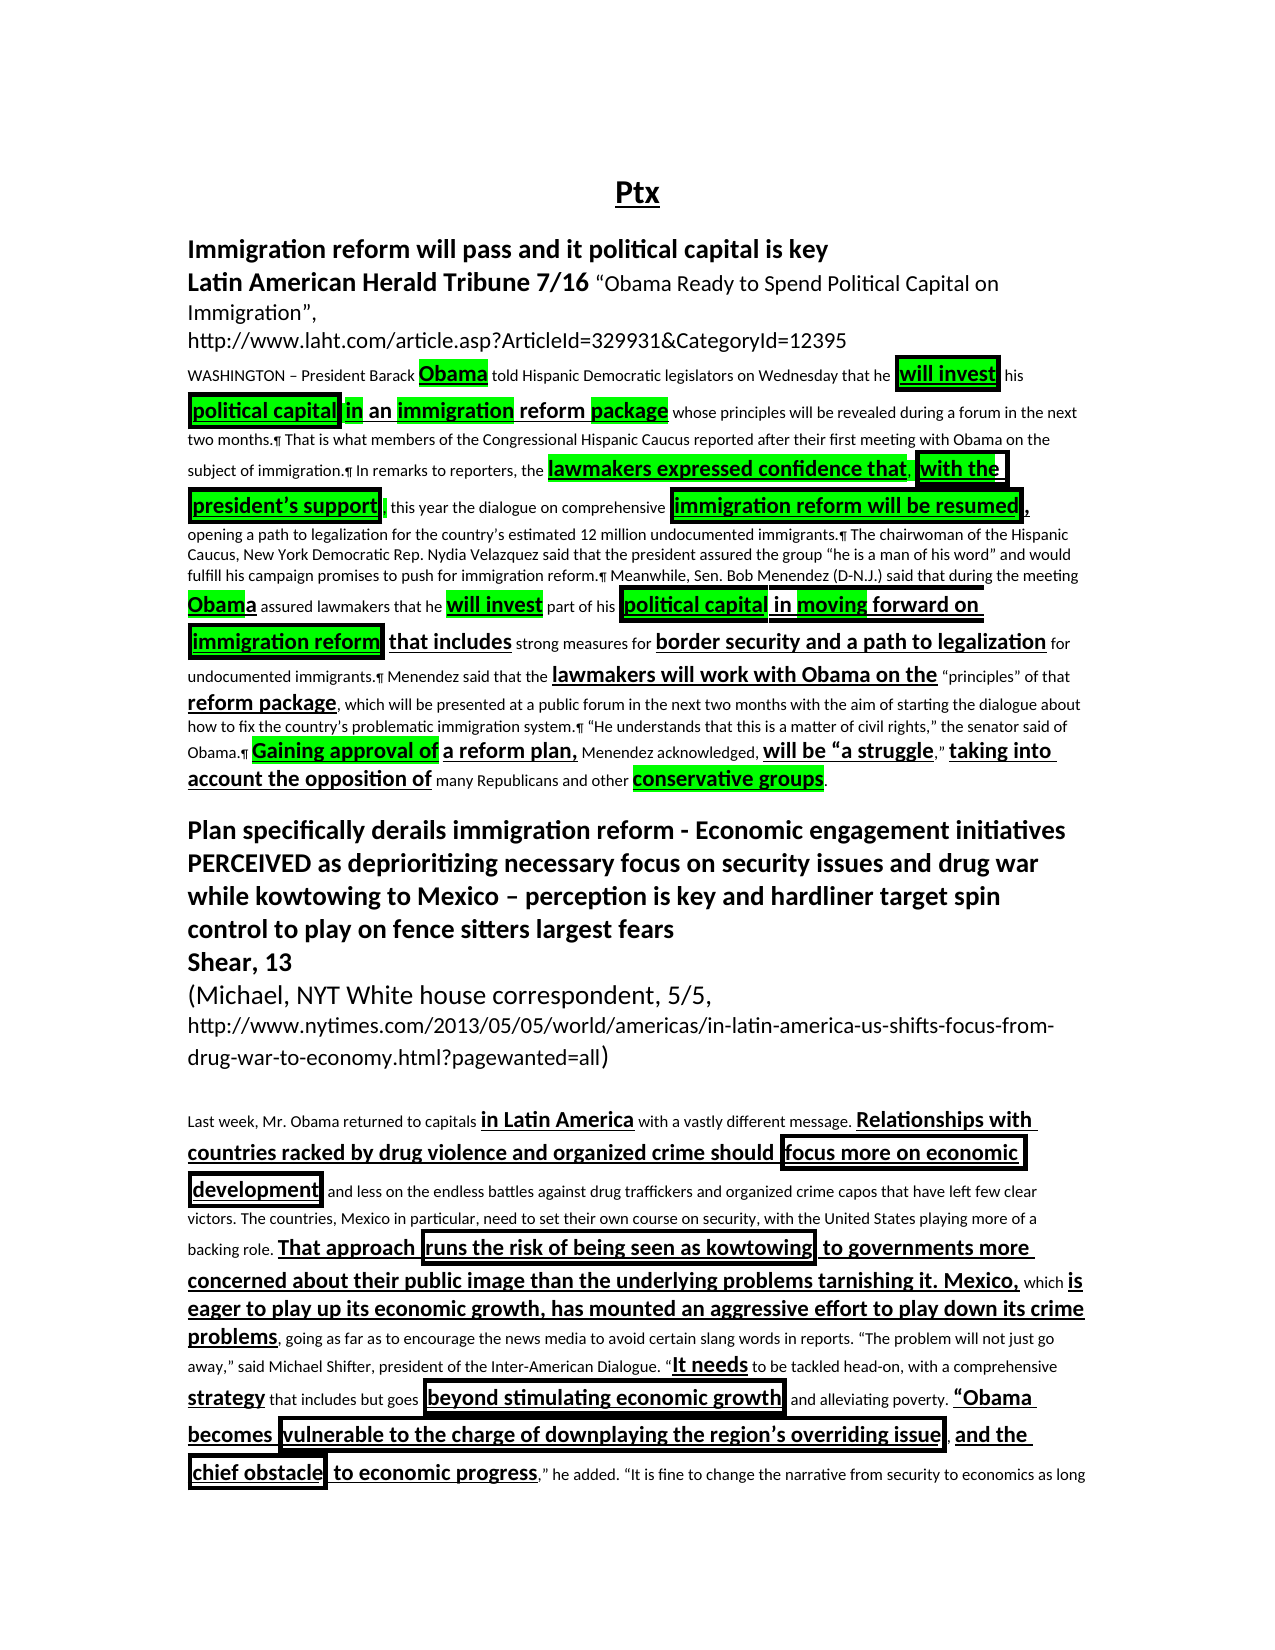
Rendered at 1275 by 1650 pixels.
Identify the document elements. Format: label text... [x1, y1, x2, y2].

text http://www.laht.com/article.asp?ArticleId=329931&CategoryId=12395 [187, 326, 1087, 354]
text Latin American Herald Tribune 7/16 “Obama Ready to Spend Political Capital on Immigration”, [187, 265, 1087, 326]
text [187, 1106, 1087, 1490]
text (Michael, NYT White house correspondent, 5/5, http://www.nytimes.com/2013/05/05/world/americas/in-latin-america-us-shifts-focus-from-drug-war-to-economy.html?pagewanted=all) [187, 978, 1087, 1072]
text Shear, 13 [187, 945, 1087, 978]
subtitle Ptx [187, 171, 1087, 212]
text Plan specifically derails immigration reform - Economic engagement initiatives PERCEIVED as deprioritizing necessary focus on security issues and drug war while kowtowing to Mexico – perception is key and hardliner target spin control to play on fence sitters largest fears [187, 813, 1087, 945]
subtitle Immigration reform will pass and it political capital is key [187, 232, 1087, 265]
text WASHINGTON – President Barack Obama told Hispanic Democratic legislators on Wednesday that he will invest his political capital in an immigration reform package whose principles will be revealed during a forum in the next two months.¶ That is what members of the Congressional Hispanic Caucus reported after their first meeting with Obama on the subject of immigration.¶ In remarks to reporters, the lawmakers expressed confidence that, with the president’s support, this year the dialogue on comprehensive immigration reform will be resumed, opening a path to legalization for the country’s estimated 12 million undocumented immigrants.¶ The chairwoman of the Hispanic Caucus, New York Democratic Rep. Nydia Velazquez said that the president assured the group “he is a man of his word” and would fulfill his campaign promises to push for immigration reform.¶ Meanwhile, Sen. Bob Menendez (D-N.J.) said that during the meeting Obama assured lawmakers that he will invest part of his political capital in moving forward on immigration reform that includes strong measures for border security and a path to legalization for undocumented immigrants.¶ Menendez said that the lawmakers will work with Obama on the “principles” of that reform package, which will be presented at a public forum in the next two months with the aim of starting the dialogue about how to fix the country’s problematic immigration system.¶ “He understands that this is a matter of civil rights,” the senator said of Obama.¶ Gaining approval of a reform plan, Menendez acknowledged, will be “a struggle,” taking into account the opposition of many Republicans and other conservative groups. [187, 354, 1087, 792]
